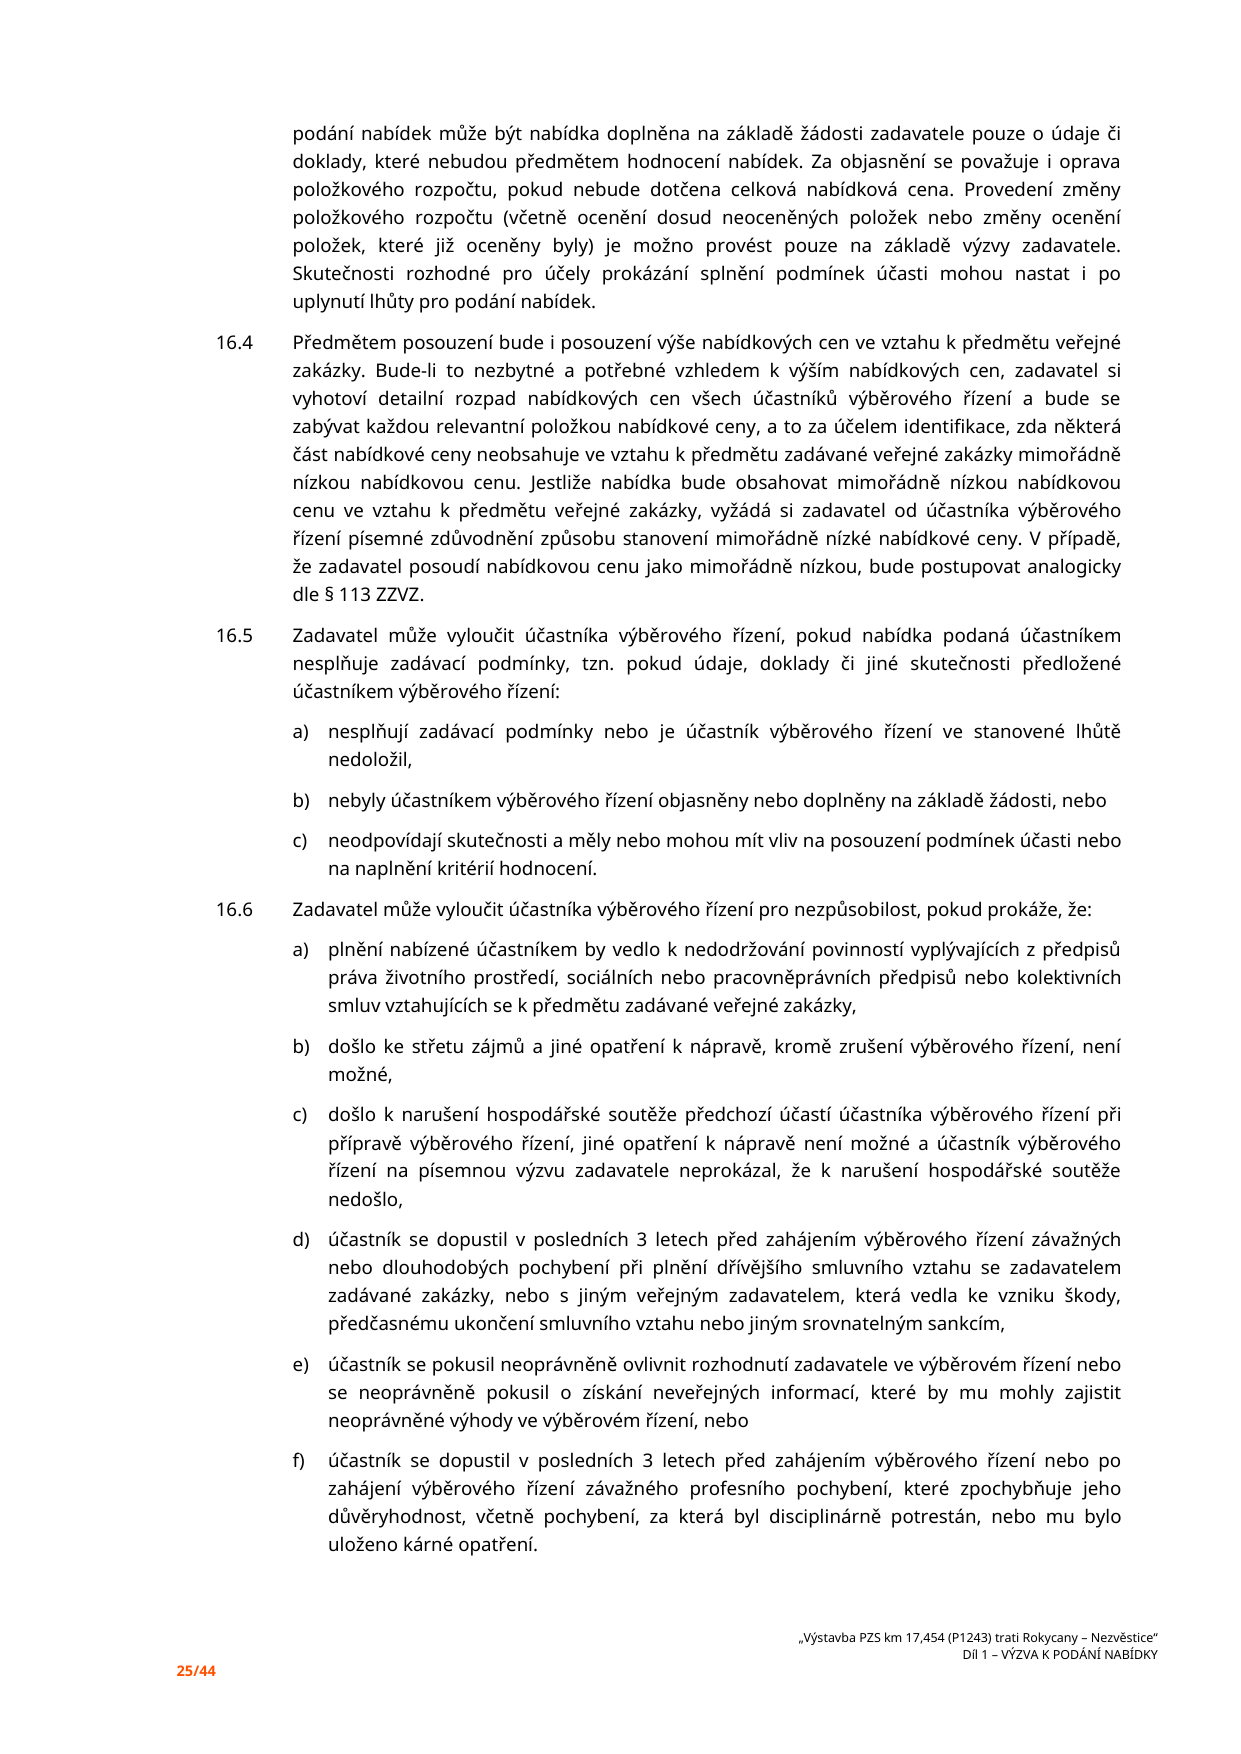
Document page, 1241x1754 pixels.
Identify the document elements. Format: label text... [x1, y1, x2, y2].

list neodpovídají skutečnosti a měly nebo mohou mít vliv na posouzení podmínek účasti nebo na naplnění kritérií hodnocení. [292, 828, 1122, 881]
list došlo ke střetu zájmů a jiné opatření k nápravě, kromě zrušení výběrového řízení, není možné, [292, 1033, 1122, 1087]
text Zadavatel může vyloučit účastníka výběrového řízení pro nezpůsobilost, pokud prokáže, že: [216, 896, 1122, 922]
text Zadavatel může vyloučit účastníka výběrového řízení, pokud nabídka podaná účastníkem nesplňuje zadávací podmínky, tzn. pokud údaje, doklady či jiné skutečnosti předložené účastníkem výběrového řízení: [216, 622, 1122, 703]
list plnění nabízené účastníkem by vedlo k nedodržování povinností vyplývajících z předpisů práva životního prostředí, sociálních nebo pracovněprávních předpisů nebo kolektivních smluv vztahujících se k předmětu zadávané veřejné zakázky, [292, 937, 1122, 1018]
list účastník se pokusil neoprávněně ovlivnit rozhodnutí zadavatele ve výběrovém řízení nebo se neoprávněně pokusil o získání neveřejných informací, které by mu mohly zajistit neoprávněné výhody ve výběrovém řízení, nebo [292, 1351, 1122, 1432]
list účastník se dopustil v posledních 3 letech před zahájením výběrového řízení závažných nebo dlouhodobých pochybení při plnění dřívějšího smluvního vztahu se zadavatelem zadávané zakázky, nebo s jiným veřejným zadavatelem, která vedla ke vzniku škody, předčasnému ukončení smluvního vztahu nebo jiným srovnatelným sankcím, [292, 1226, 1122, 1336]
list nebyly účastníkem výběrového řízení objasněny nebo doplněny na základě žádosti, nebo [292, 787, 1122, 813]
list účastník se dopustil v posledních 3 letech před zahájením výběrového řízení nebo po zahájení výběrového řízení závažného profesního pochybení, které zpochybňuje jeho důvěryhodnost, včetně pochybení, za která byl disciplinárně potrestán, nebo mu bylo uloženo kárné opatření. [292, 1447, 1122, 1557]
list nesplňují zadávací podmínky nebo je účastník výběrového řízení ve stanovené lhůtě nedoložil, [292, 718, 1122, 772]
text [216, 121, 1122, 314]
list došlo k narušení hospodářské soutěže předchozí účastí účastníka výběrového řízení při přípravě výběrového řízení, jiné opatření k nápravě není možné a účastník výběrového řízení na písemnou výzvu zadavatele neprokázal, že k narušení hospodářské soutěže nedošlo, [292, 1102, 1122, 1211]
text Předmětem posouzení bude i posouzení výše nabídkových cen ve vztahu k předmětu veřejné zakázky. Bude-li to nezbytné a potřebné vzhledem k výším nabídkových cen, zadavatel si vyhotoví detailní rozpad nabídkových cen všech účastníků výběrového řízení a bude se zabývat každou relevantní položkou nabídkové ceny, a to za účelem identifikace, zda některá část nabídkové ceny neobsahuje ve vztahu k předmětu zadávané veřejné zakázky mimořádně nízkou nabídkovou cenu. Jestliže nabídka bude obsahovat mimořádně nízkou nabídkovou cenu ve vztahu k předmětu veřejné zakázky, vyžádá si zadavatel od účastníka výběrového řízení písemné zdůvodnění způsobu stanovení mimořádně nízké nabídkové ceny. V případě, že zadavatel posoudí nabídkovou cenu jako mimořádně nízkou, bude postupovat analogicky dle § 113 ZZVZ. [216, 329, 1122, 607]
